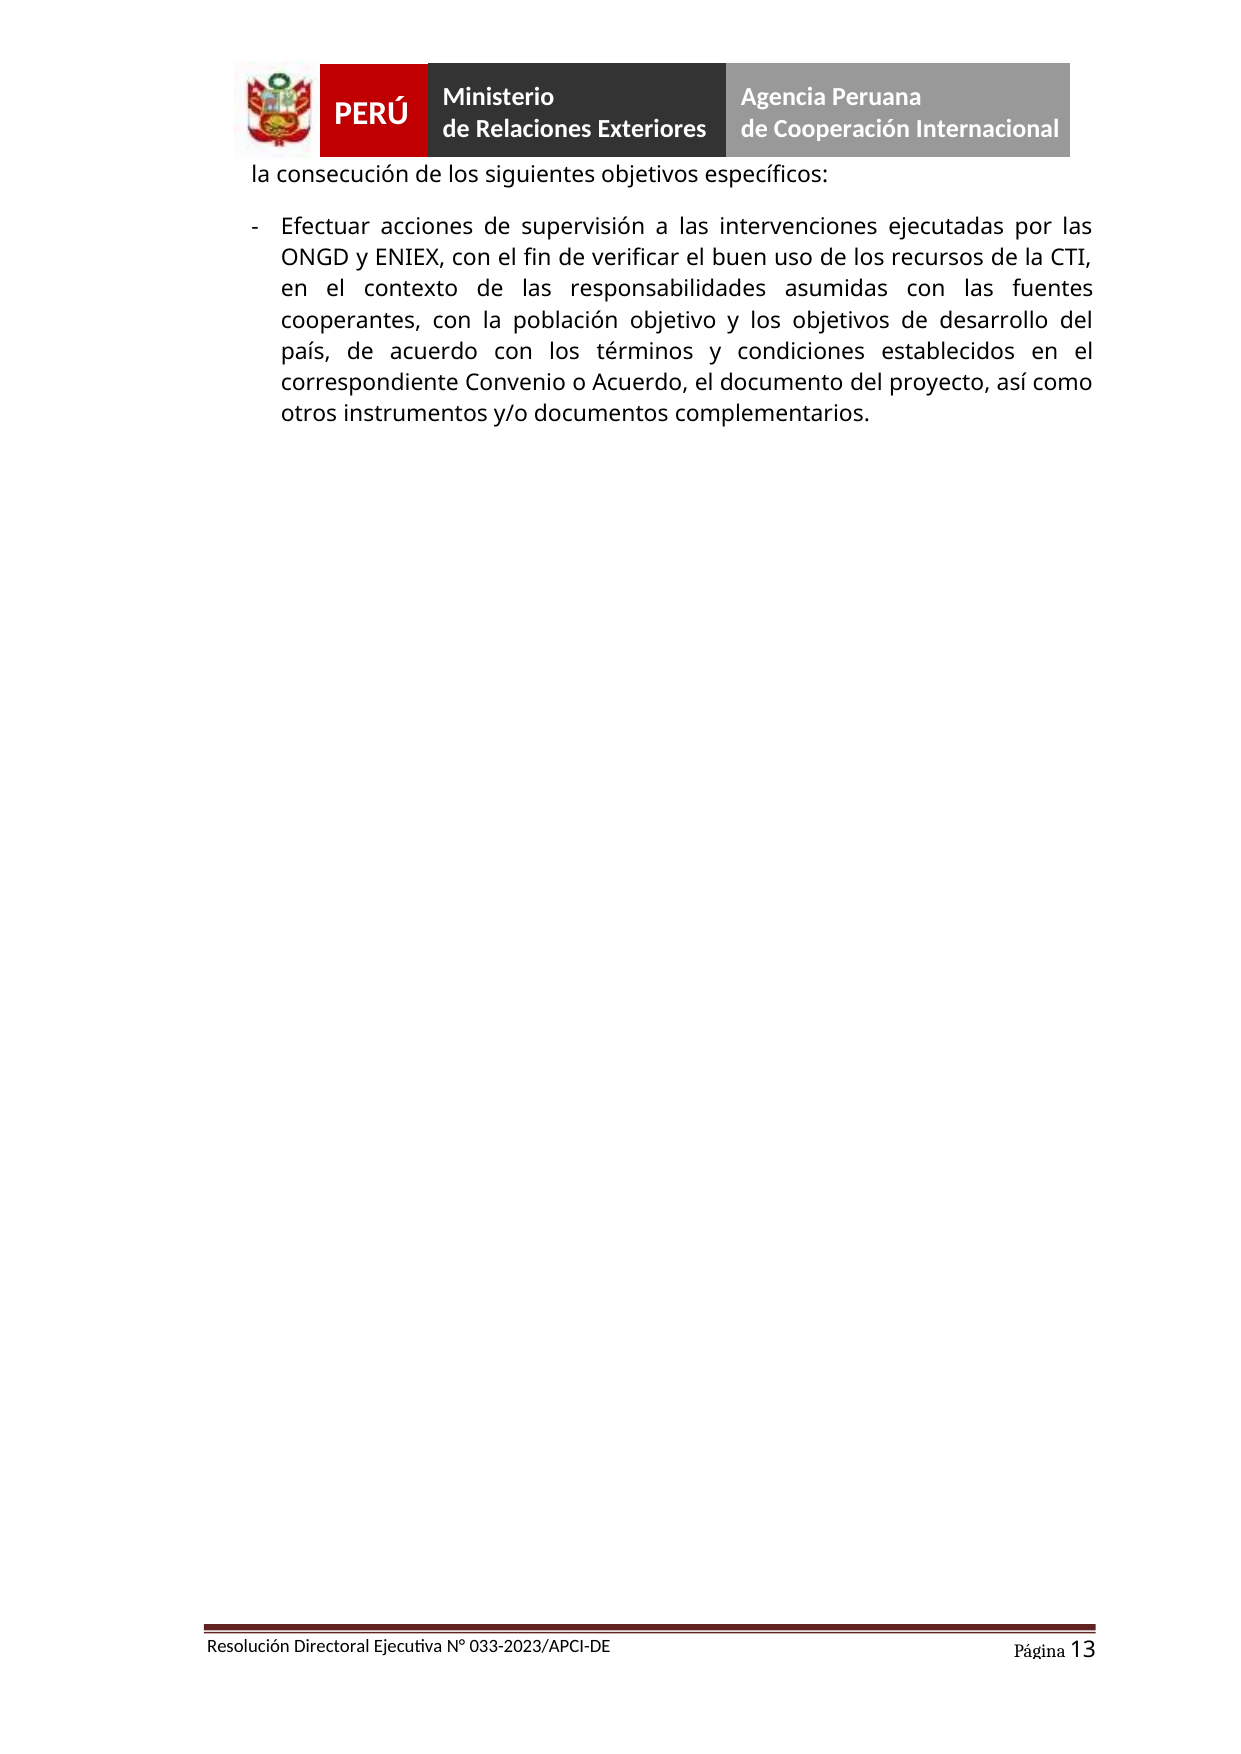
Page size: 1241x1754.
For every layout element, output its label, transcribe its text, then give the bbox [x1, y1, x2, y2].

text Con el fin de valorar la contribución de la CTI, el presente PAS 2023 propone la consecución de los siguientes objetivos específicos: [251, 158, 1093, 189]
picture [234, 61, 320, 158]
list Efectuar acciones de supervisión a las intervenciones ejecutadas por las ONGD y ENIEX, con el fin de verificar el buen uso de los recursos de la CTI, en el contexto de las responsabilidades asumidas con las fuentes cooperantes, con la población objetivo y los objetivos de desarrollo del país, de acuerdo con los términos y condiciones establecidos en el correspondiente Convenio o Acuerdo, el documento del proyecto, así como otros instrumentos y/o documentos complementarios. [251, 210, 1093, 429]
